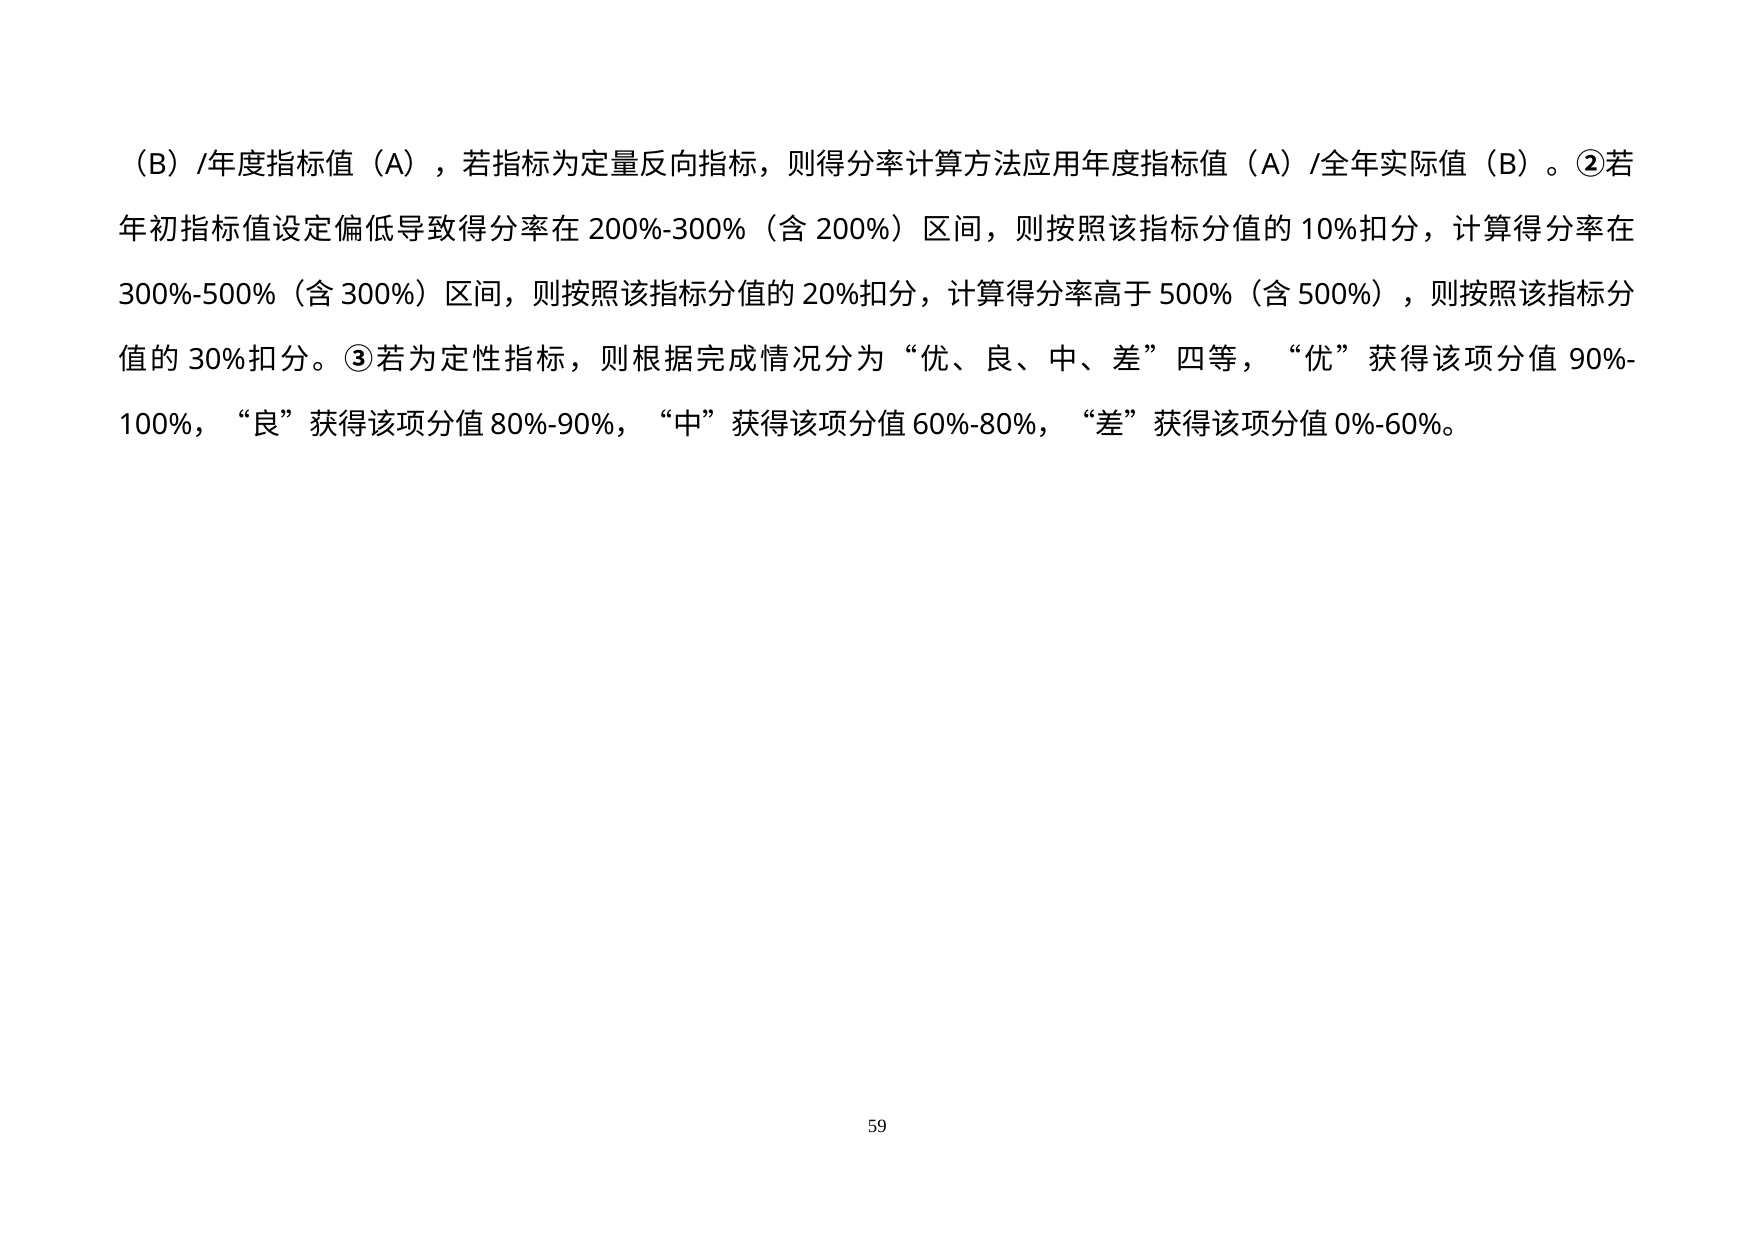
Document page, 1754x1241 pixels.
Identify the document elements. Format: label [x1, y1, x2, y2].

text [118, 129, 1636, 454]
